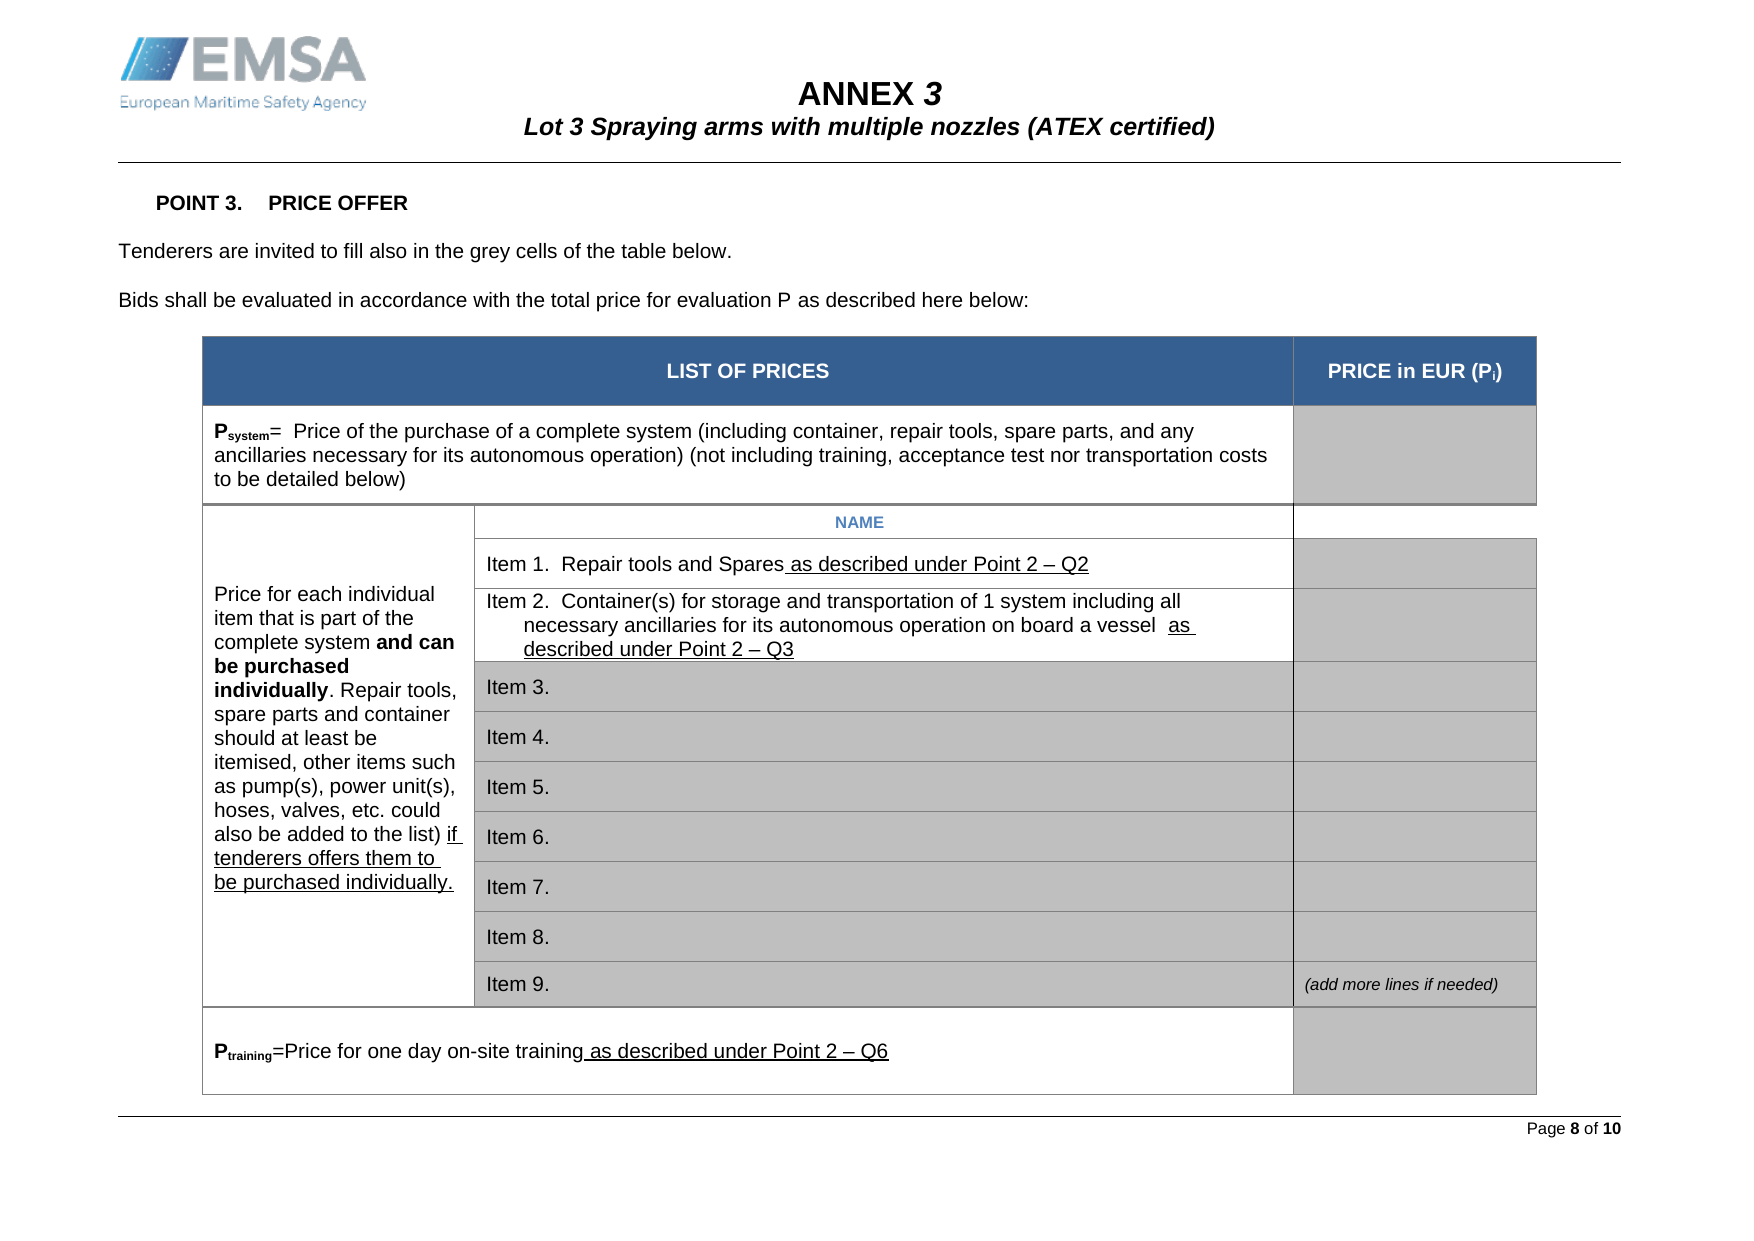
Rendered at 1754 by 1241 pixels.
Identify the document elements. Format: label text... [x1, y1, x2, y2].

table_cell [475, 662, 1293, 711]
table_cell [1294, 712, 1536, 761]
table_cell [1294, 589, 1536, 661]
table_cell NAMENAME [475, 506, 1293, 538]
table_cell [475, 762, 1293, 811]
table_header LIST OF PRICES [203, 337, 1293, 405]
table_cell [1294, 762, 1536, 811]
table_cell (add more lines if needed) [1294, 962, 1536, 1006]
table_cell [1294, 662, 1536, 711]
table_cell [475, 812, 1293, 861]
table_cell Price for each individual item that is part of the complete system and can be purchased individually. Repair tools, spare parts and container should at least be itemised, other items such as pump(s), power unit(s), hoses, valves, etc. could also be added to the list) if tenderers offers them to be purchased individually. [203, 506, 474, 1006]
table_cell Psystem= Price of the purchase of a complete system (including container, repair tools, spare parts, and any ancillaries necessary for its autonomous operation) (not including training, acceptance test nor transportation costs to be detailed below) [203, 406, 1293, 503]
table_cell Ptraining=Price for one day on-site training as described under Point 2 – Q6 [203, 1008, 1293, 1094]
table_cell [1294, 862, 1536, 911]
text Tenderers are invited to fill also in the grey cells of the table below. [118, 239, 1621, 263]
text Bids shall be evaluated in accordance with the total price for evaluation P as described here below: [118, 287, 1621, 311]
table_cell [475, 862, 1293, 911]
list PRICE OFFER [156, 191, 1621, 215]
table_cell [1294, 812, 1536, 861]
table_cell [1294, 1008, 1536, 1094]
table_cell Repair tools and Spares as described under Point 2 – Q2 [475, 539, 1293, 588]
table_cell [475, 712, 1293, 761]
table_cell Container(s) for storage and transportation of 1 system including all necessary ancillaries for its autonomous operation on board a vessel as described under Point 2 – Q3 [475, 589, 1293, 661]
table_cell [475, 962, 1293, 1006]
table_cell [1294, 406, 1536, 503]
table_header PRICE in EUR (Pi) [1294, 337, 1536, 405]
table_cell [475, 912, 1293, 961]
picture [120, 36, 367, 111]
table_cell [1294, 539, 1536, 588]
table_cell [1294, 912, 1536, 961]
